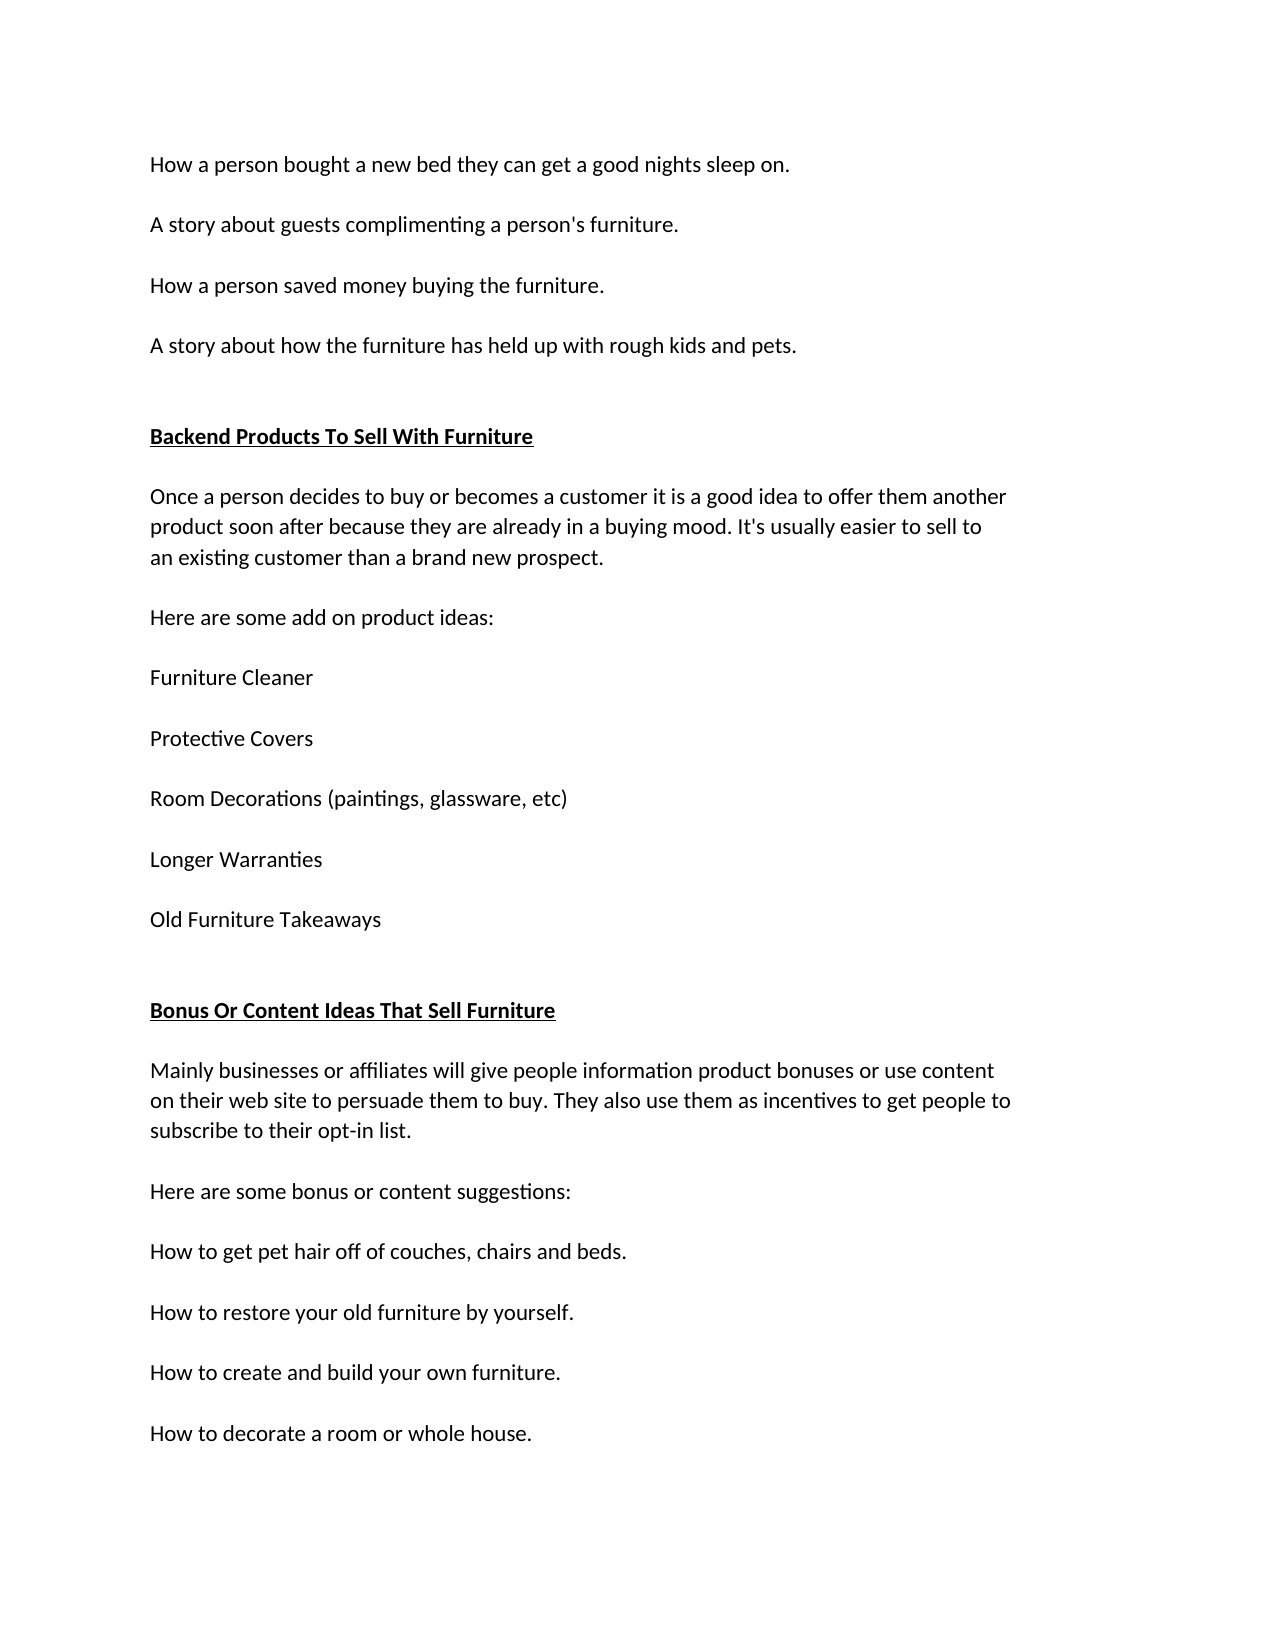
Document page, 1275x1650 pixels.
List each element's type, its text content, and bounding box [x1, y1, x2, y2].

text Once a person decides to buy or becomes a customer it is a good idea to offer them another [150, 482, 1125, 510]
text How to decorate a room or whole house. [150, 1419, 1125, 1447]
text Protective Covers [150, 724, 1125, 752]
text Furniture Cleaner [150, 663, 1125, 692]
text A story about guests complimenting a person's furniture. [150, 210, 1125, 238]
text Longer Warranties [150, 845, 1125, 873]
text How a person bought a new bed they can get a good nights sleep on. [150, 150, 1125, 178]
text How to restore your old furniture by yourself. [150, 1298, 1125, 1326]
text product soon after because they are already in a buying mood. It's usually easier to sell to [150, 512, 1125, 541]
text subscribe to their opt-in list. [150, 1117, 1125, 1145]
text Here are some add on product ideas: [150, 603, 1125, 631]
text Backend Products To Sell With Furniture [150, 422, 1125, 450]
text A story about how the furniture has held up with rough kids and pets. [150, 331, 1125, 359]
text on their web site to persuade them to buy. They also use them as incentives to get people to [150, 1086, 1125, 1114]
text Room Decorations (paintings, glassware, etc) [150, 784, 1125, 812]
text Here are some bonus or content suggestions: [150, 1177, 1125, 1205]
text Old Furniture Takeaways [150, 905, 1125, 933]
text How to create and build your own furniture. [150, 1358, 1125, 1386]
text How to get pet hair off of couches, chairs and beds. [150, 1237, 1125, 1266]
text Bonus Or Content Ideas That Sell Furniture [150, 996, 1125, 1024]
text an existing customer than a brand new prospect. [150, 543, 1125, 571]
text How a person saved money buying the furniture. [150, 271, 1125, 299]
text Mainly businesses or affiliates will give people information product bonuses or use content [150, 1056, 1125, 1084]
